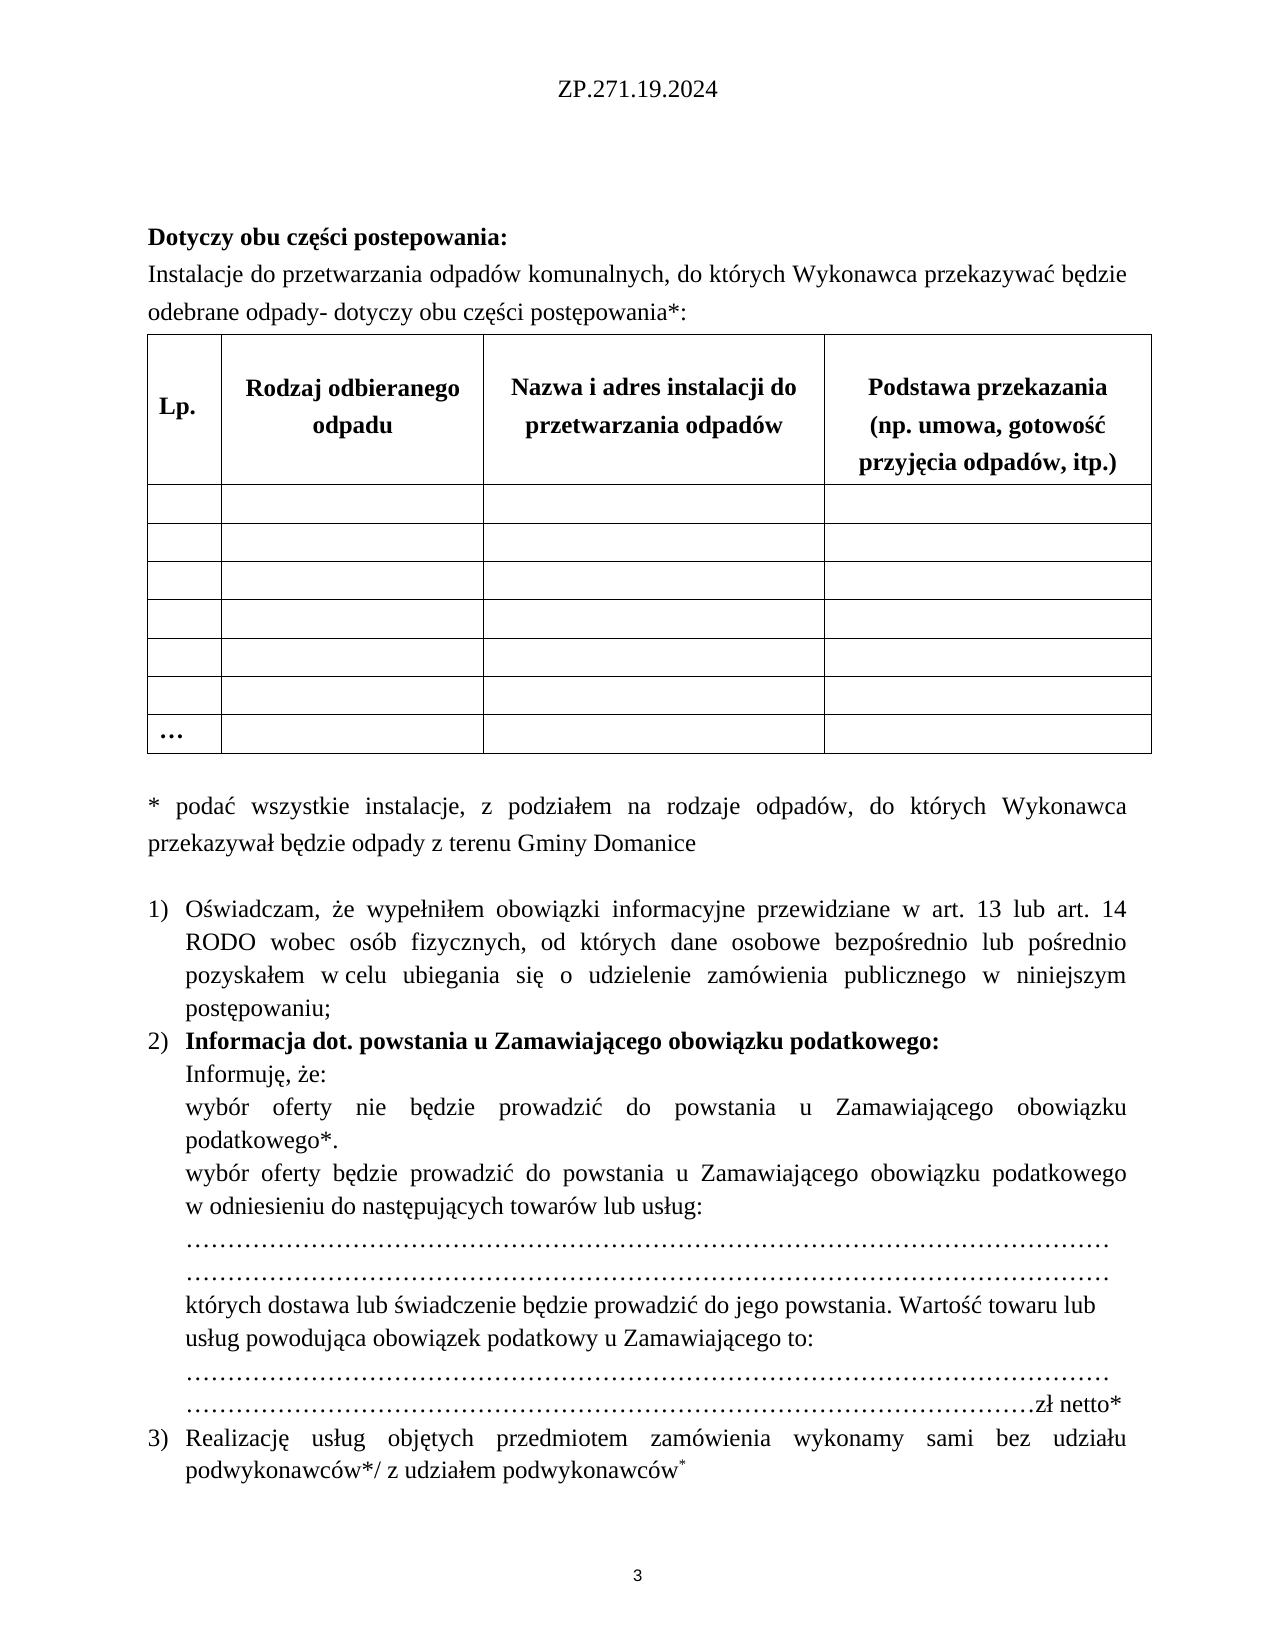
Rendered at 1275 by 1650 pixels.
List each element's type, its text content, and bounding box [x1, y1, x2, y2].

text ………………………………………………………………………………………………… [185, 1357, 1127, 1385]
table_cell [825, 639, 1151, 676]
table_cell [484, 562, 824, 599]
table_cell [484, 639, 824, 676]
table_cell [222, 562, 483, 599]
table_cell … [148, 715, 221, 753]
table_cell [148, 562, 221, 599]
table_cell [825, 677, 1151, 714]
table_header Lp. [148, 335, 221, 484]
table_cell [825, 524, 1151, 561]
table_cell [222, 677, 483, 714]
table_cell [222, 639, 483, 676]
table_cell [484, 524, 824, 561]
table_cell [222, 715, 483, 753]
table_cell [484, 600, 824, 638]
table_cell [484, 677, 824, 714]
table_cell [222, 485, 483, 523]
list Oświadczam, że wypełniłem obowiązki informacyjne przewidziane w art. 13 lub art. 14 RODO wobec osób fizycznych, od których dane osobowe bezpośrednio lub pośrednio pozyskałem w celu ubiegania się o udzielenie zamówienia publicznego w niniejszym postępowaniu; [148, 894, 1127, 1022]
text Dotyczy obu części postepowania: [148, 222, 1127, 251]
text wybór oferty nie będzie prowadzić do powstania u Zamawiającego obowiązku podatkowego*. [185, 1092, 1127, 1154]
table_cell [148, 524, 221, 561]
text ………………………………………………………………………………………………… [185, 1257, 1127, 1286]
table_header Podstawa przekazania (np. umowa, gotowość przyjęcia odpadów, itp.) [825, 335, 1151, 484]
table_header Nazwa i adres instalacji do przetwarzania odpadów [484, 335, 824, 484]
text Informuję, że: [185, 1059, 1127, 1088]
table_cell [825, 600, 1151, 638]
table_cell [148, 485, 221, 523]
list Informacja dot. powstania u Zamawiającego obowiązku podatkowego: [148, 1026, 1127, 1055]
text wybór oferty będzie prowadzić do powstania u Zamawiającego obowiązku podatkowego w odniesieniu do następujących towarów lub usług: [185, 1158, 1127, 1220]
text …………………………………………………………………………………………zł netto* [185, 1389, 1127, 1418]
text ………………………………………………………………………………………………… [185, 1224, 1127, 1253]
text * podać wszystkie instalacje, z podziałem na rodzaje odpadów, do których Wykonawca przekazywał będzie odpady z terenu Gminy Domanice [148, 791, 1127, 857]
text Instalacje do przetwarzania odpadów komunalnych, do których Wykonawca przekazywać będzie odebrane odpady- dotyczy obu części postępowania*: [148, 259, 1127, 326]
table_cell [825, 715, 1151, 753]
table_cell [222, 600, 483, 638]
table_cell [148, 639, 221, 676]
text których dostawa lub świadczenie będzie prowadzić do jego powstania. Wartość towaru lub usług powodująca obowiązek podatkowy u Zamawiającego to: [185, 1291, 1127, 1352]
table_cell [825, 485, 1151, 523]
table_cell [484, 715, 824, 753]
table_header Rodzaj odbieranego odpadu [222, 335, 483, 484]
table_cell [222, 524, 483, 561]
table_cell [484, 485, 824, 523]
table_cell [148, 677, 221, 714]
table_cell [148, 600, 221, 638]
list Realizację usług objętych przedmiotem zamówienia wykonamy sami bez udziału podwykonawców*/ z udziałem podwykonawców* [148, 1423, 1127, 1484]
table_cell [825, 562, 1151, 599]
